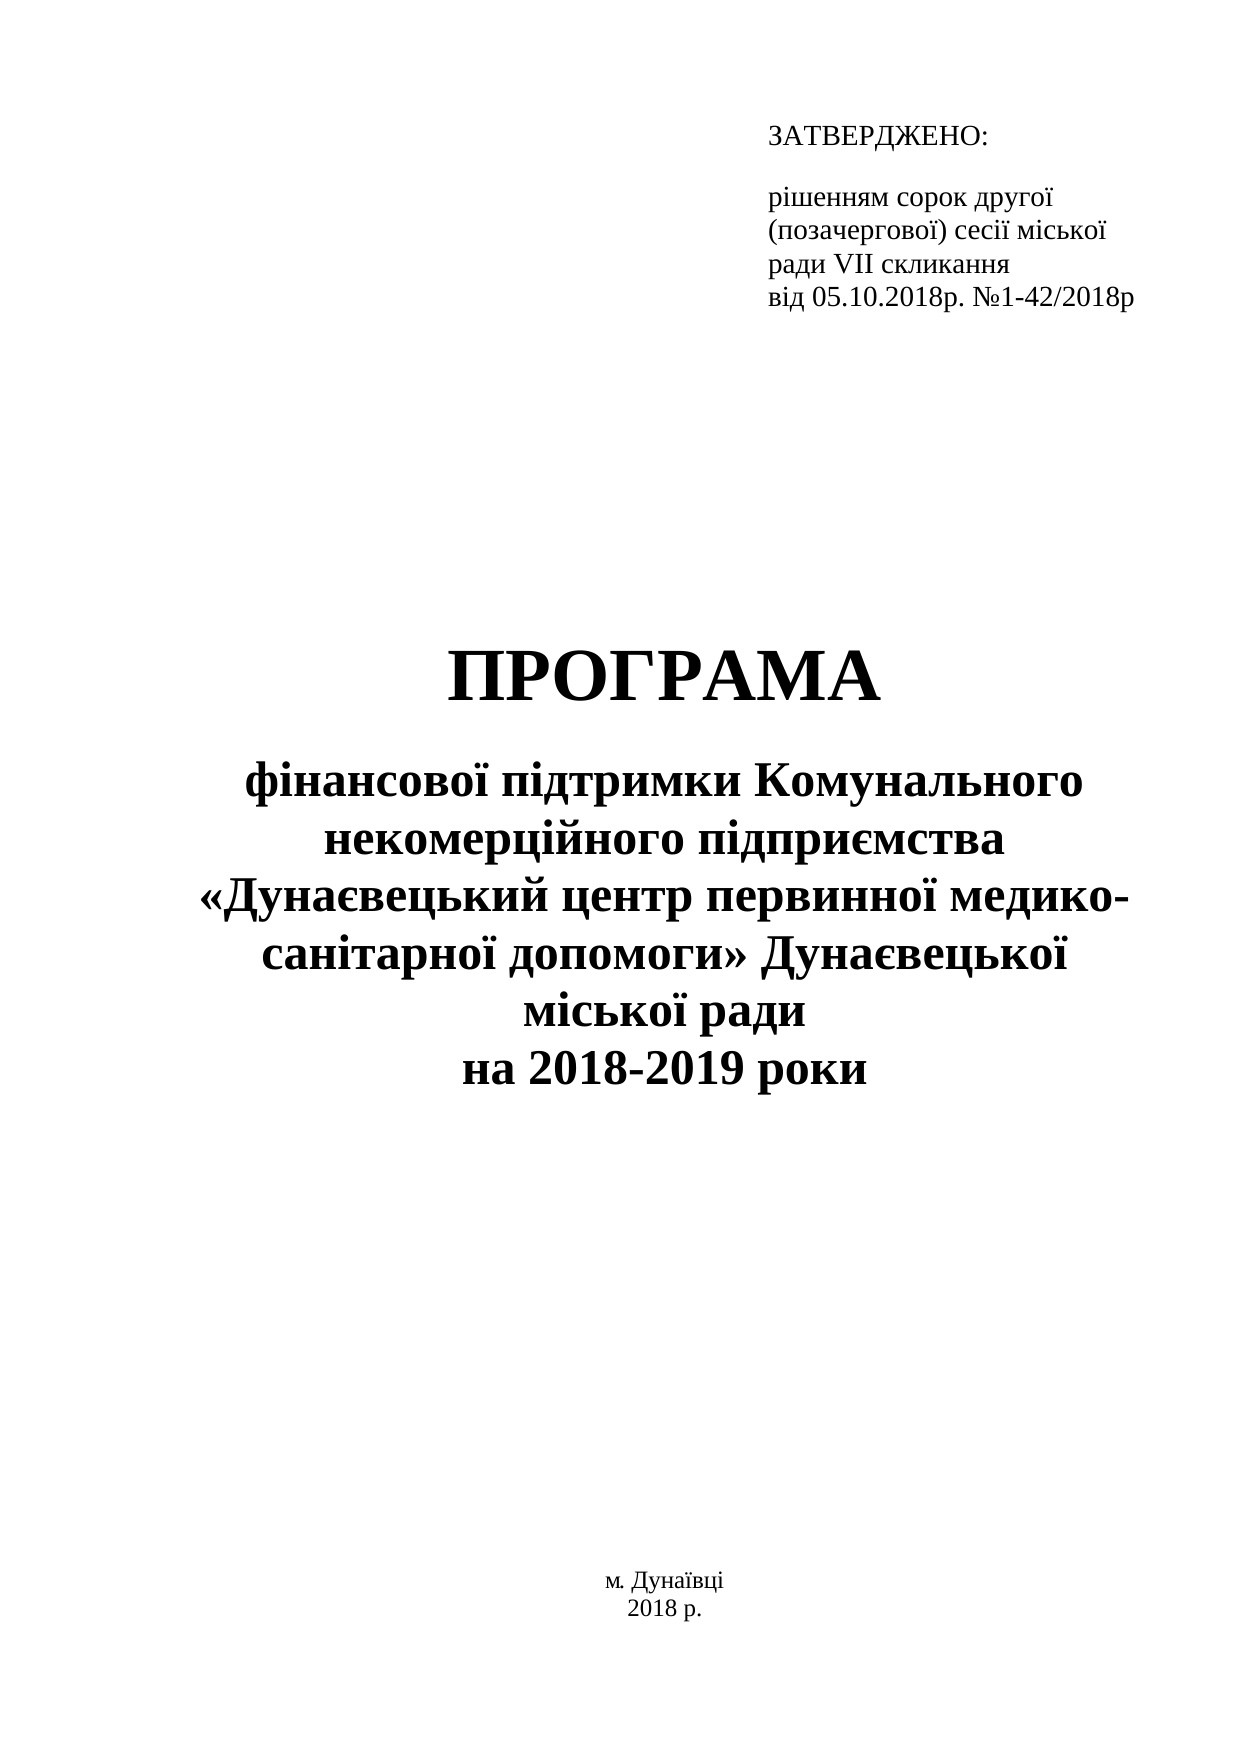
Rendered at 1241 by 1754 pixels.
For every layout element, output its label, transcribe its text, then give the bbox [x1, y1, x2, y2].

text м. Дунаївці [177, 1565, 1152, 1593]
text на 2018-2019 роки [177, 1038, 1152, 1095]
text 2018 р. [177, 1593, 1152, 1622]
text від 05.10.2018р. №1-42/2018р [768, 279, 1240, 313]
text ЗАТВЕРДЖЕНО: [768, 118, 1152, 152]
text фінансової підтримки Комунального некомерційного підприємства «Дунаєвецький центр первинної медико-санітарної допомоги» Дунаєвецької міської ради [177, 750, 1152, 1038]
text рішенням сорок другої (позачергової) сесії міської ради VІІ скликання [768, 179, 1152, 279]
text ПРОГРАМА [177, 630, 1152, 716]
